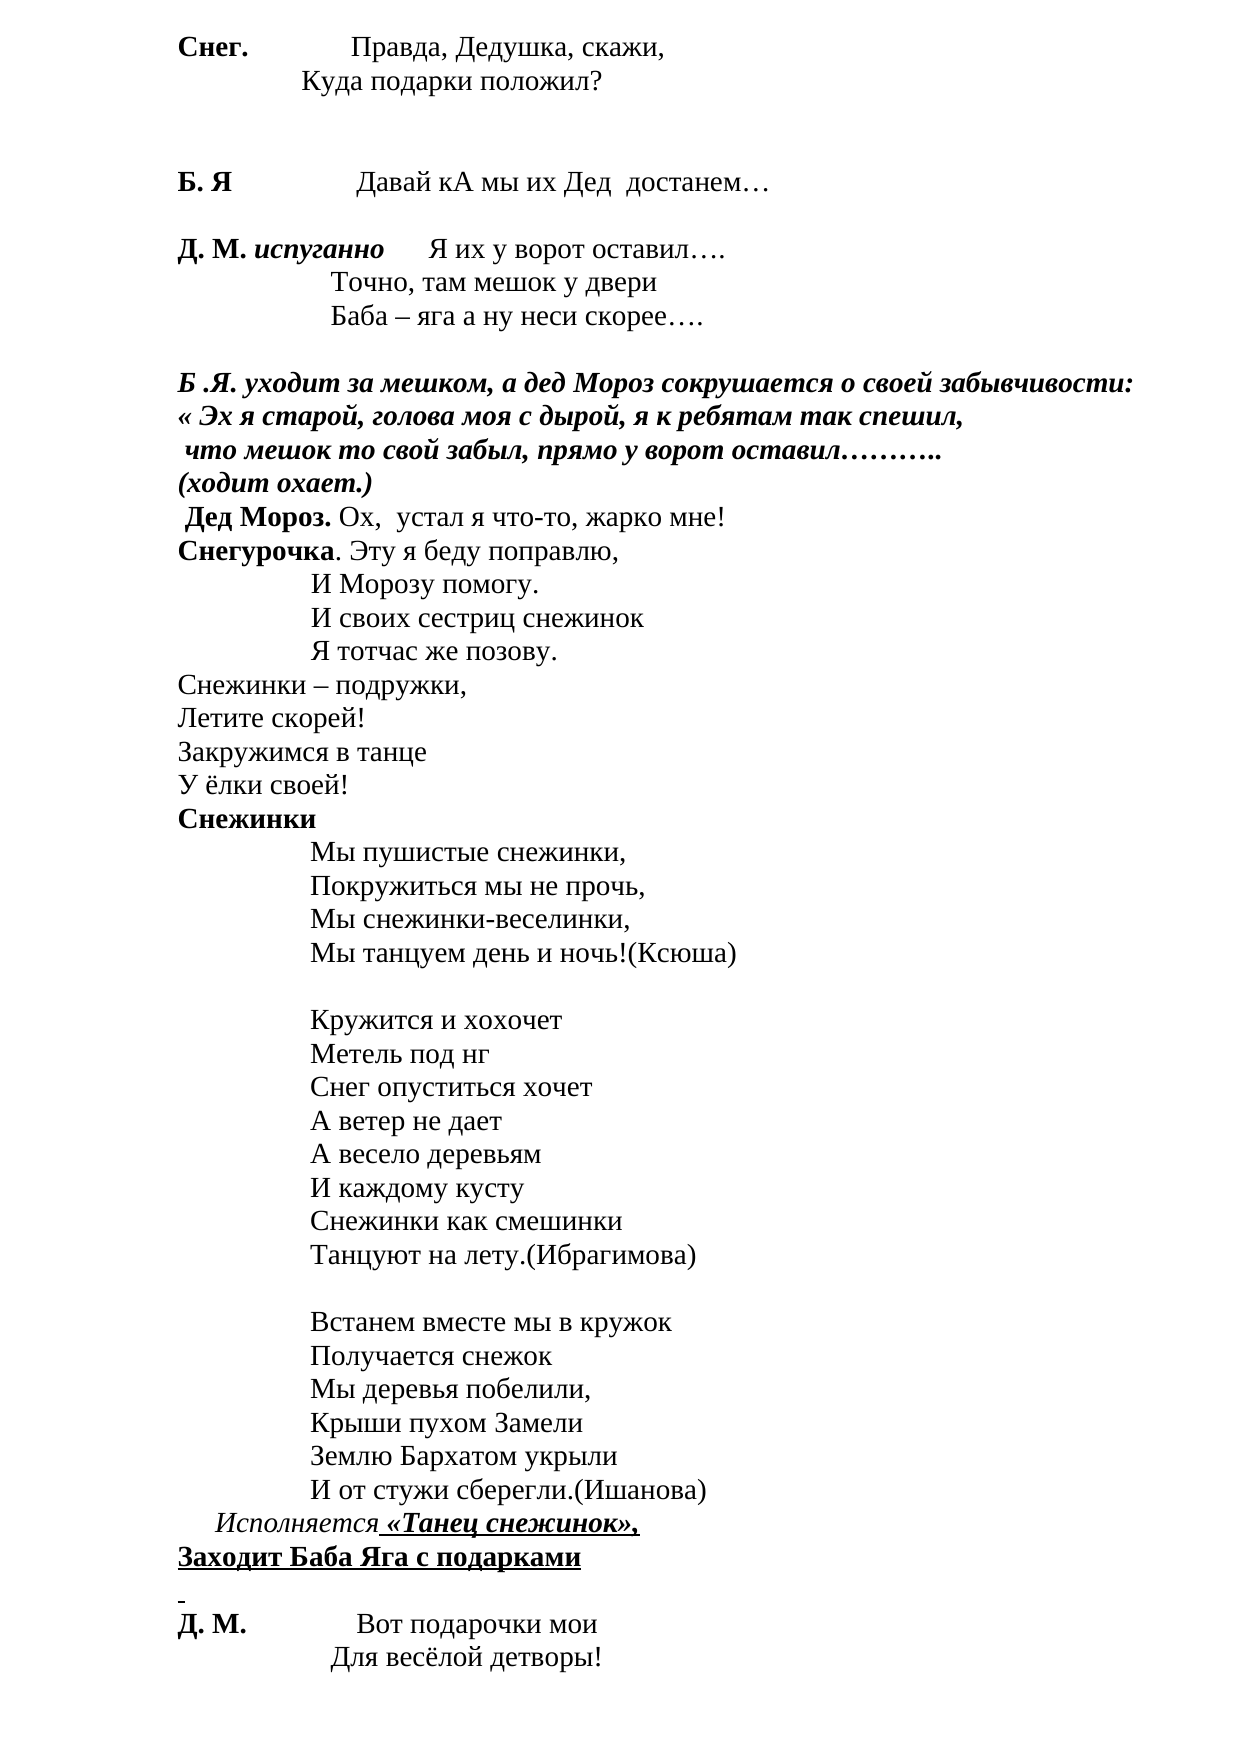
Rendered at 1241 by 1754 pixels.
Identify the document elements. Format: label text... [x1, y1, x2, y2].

text Снежинки – подружки, [177, 667, 1152, 700]
text Мы снежинки-веселинки, [177, 902, 1152, 935]
text Снежинки как смешинки [177, 1203, 1152, 1237]
text Метель под нг [177, 1036, 1152, 1069]
text Получается снежок [177, 1338, 1152, 1371]
text И Морозу помогу. [177, 566, 1152, 600]
text А ветер не дает [177, 1103, 1152, 1136]
text И от стужи сберегли.(Ишанова) [177, 1472, 1152, 1505]
text Снегурочка. Эту я беду поправлю, [177, 533, 1152, 566]
text Летите скорей! [177, 700, 1152, 734]
text И каждому кусту [177, 1170, 1152, 1203]
text Танцуют на лету.(Ибрагимова) [177, 1237, 1152, 1271]
text Закружимся в танце [177, 734, 1152, 767]
text что мешок то свой забыл, прямо у ворот оставил……….. [177, 432, 1152, 466]
text У ёлки своей! [177, 767, 1152, 801]
text Заходит Баба Яга с подарками [177, 1539, 1152, 1572]
text Мы деревья побелили, [177, 1371, 1152, 1405]
text Кружится и хохочет [177, 1002, 1152, 1036]
text Снег опуститься хочет [177, 1069, 1152, 1103]
text Землю Бархатом укрыли [177, 1438, 1152, 1472]
text Крыши пухом Замели [177, 1405, 1152, 1438]
text Точно, там мешок у двери [177, 264, 1152, 298]
text Мы пушистые снежинки, [177, 834, 1152, 868]
text Дед Мороз. Ох, устал я что-то, жарко мне! [177, 499, 1152, 533]
text И своих сестриц снежинок [177, 600, 1152, 633]
text Покружиться мы не прочь, [177, 868, 1152, 902]
text Б .Я. уходит за мешком, а дед Мороз сокрушается о своей забывчивости: [177, 365, 1152, 398]
text Б. Я Давай кА мы их Дед достанем… [177, 164, 1152, 197]
text Куда подарки положил? [177, 63, 1152, 97]
text Я тотчас же позову. [177, 633, 1152, 667]
text (ходит охает.) [177, 466, 1152, 499]
text Д. М. испуганно Я их у ворот оставил…. [177, 231, 1152, 264]
text Встанем вместе мы в кружок [177, 1304, 1152, 1338]
text А весело деревьям [177, 1136, 1152, 1170]
text Исполняется «Танец снежинок», [177, 1505, 1152, 1539]
text Д. М. Вот подарочки мои [177, 1606, 1152, 1639]
text Снег. Правда, Дедушка, скажи, [177, 29, 1152, 63]
text « Эх я старой, голова моя с дырой, я к ребятам так спешил, [177, 398, 1152, 432]
text Для весёлой детворы! [177, 1639, 1152, 1673]
text Мы танцуем день и ночь!(Ксюша) [177, 935, 1152, 969]
text Снежинки [177, 801, 1152, 834]
text Баба – яга а ну неси скорее…. [177, 298, 1152, 331]
